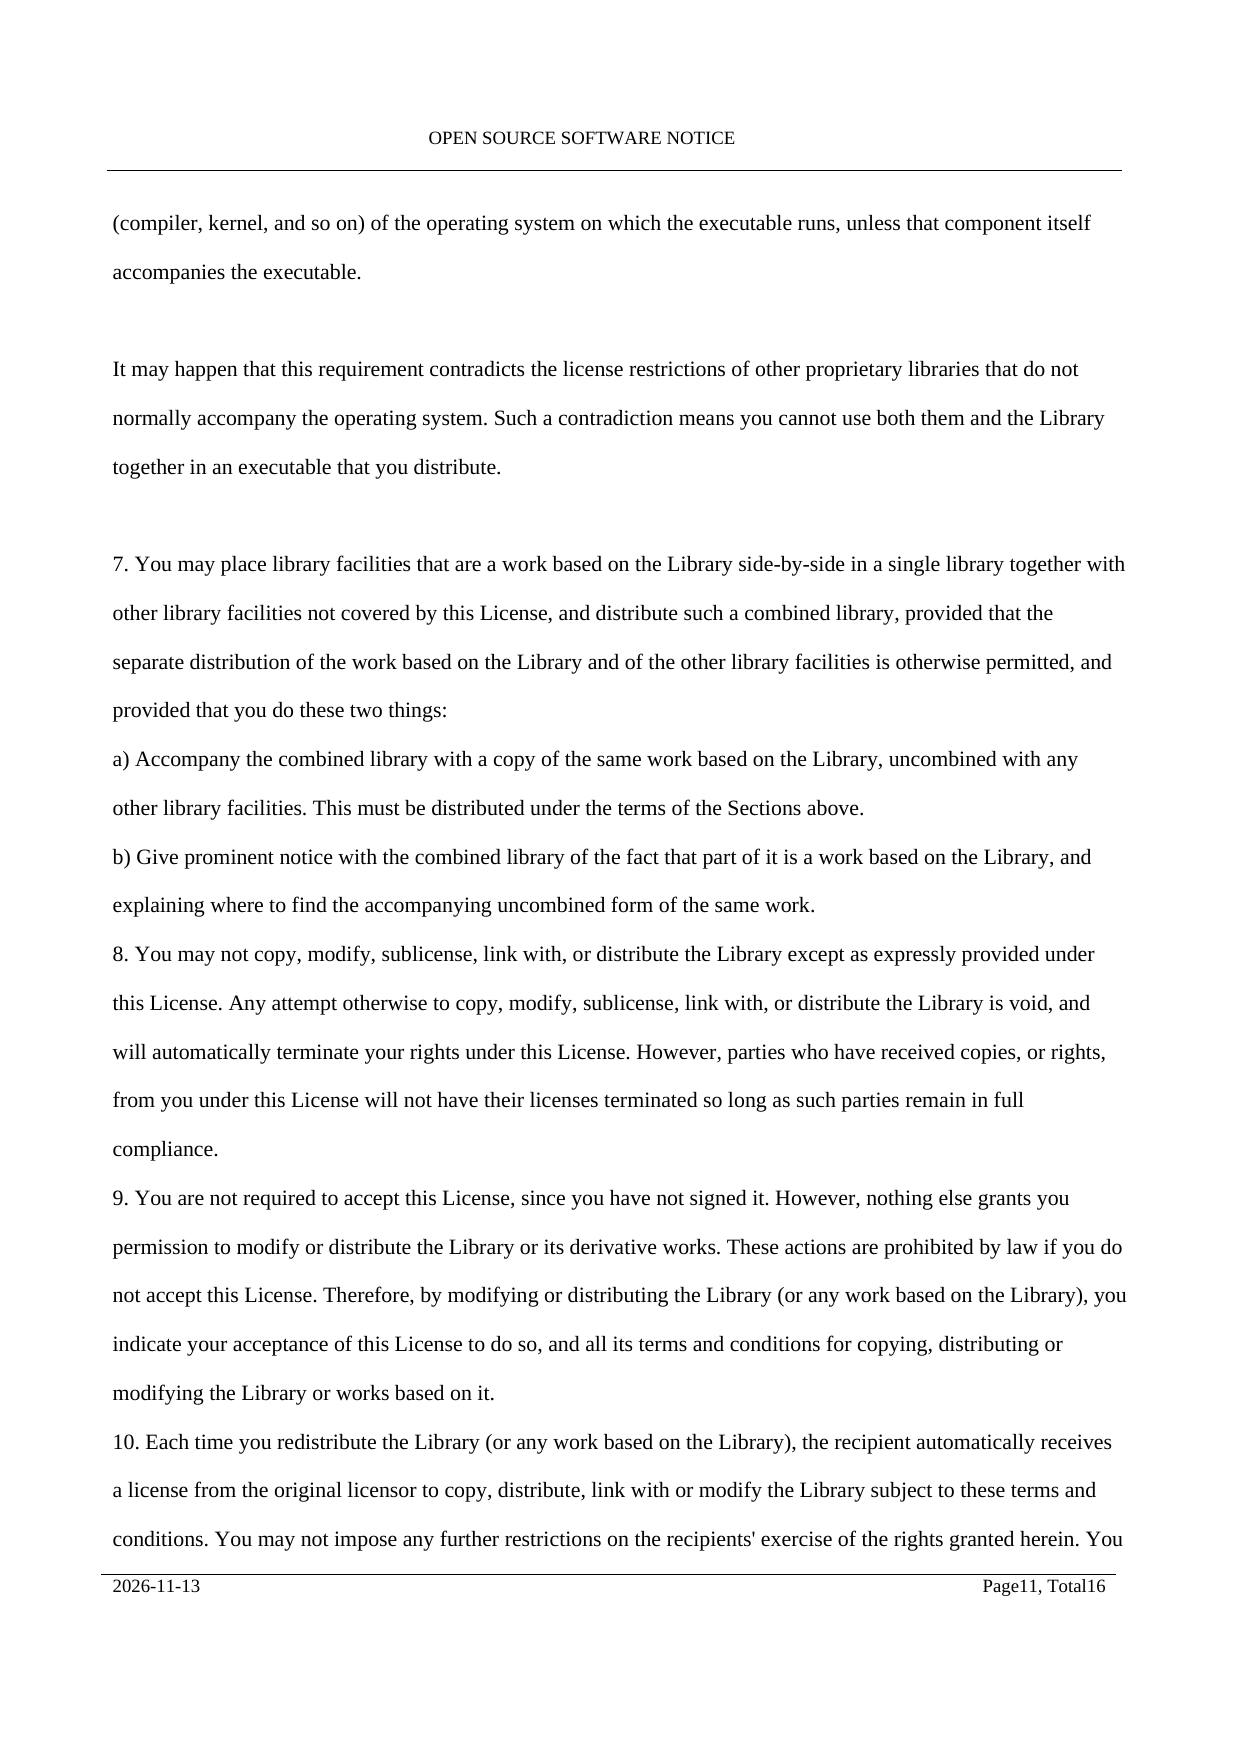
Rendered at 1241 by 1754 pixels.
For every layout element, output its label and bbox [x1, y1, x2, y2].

text [112, 206, 1128, 1555]
